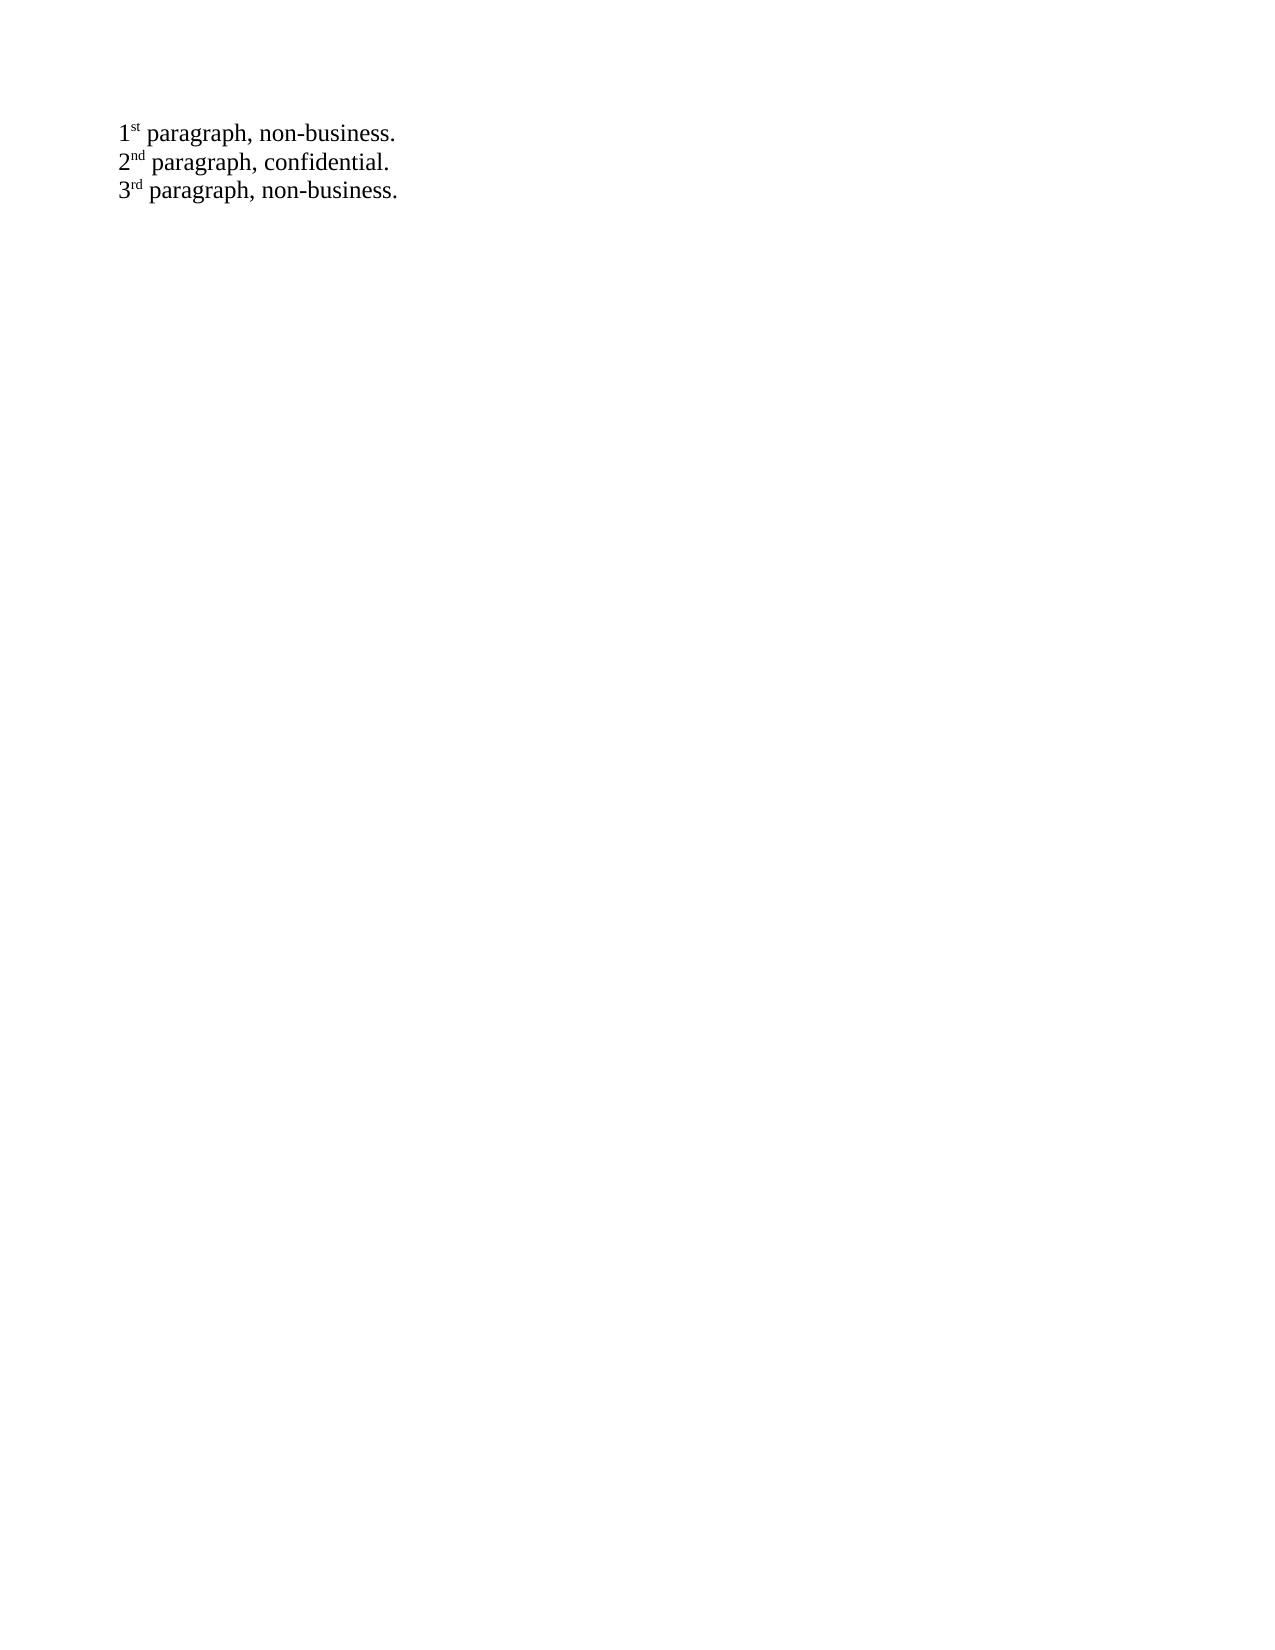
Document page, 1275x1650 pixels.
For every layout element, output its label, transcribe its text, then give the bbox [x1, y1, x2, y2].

text 1st paragraph, non-business. [118, 118, 1157, 147]
text 2nd paragraph, confidential. [118, 147, 1157, 176]
text 3rd paragraph, non-business. [118, 176, 1157, 204]
